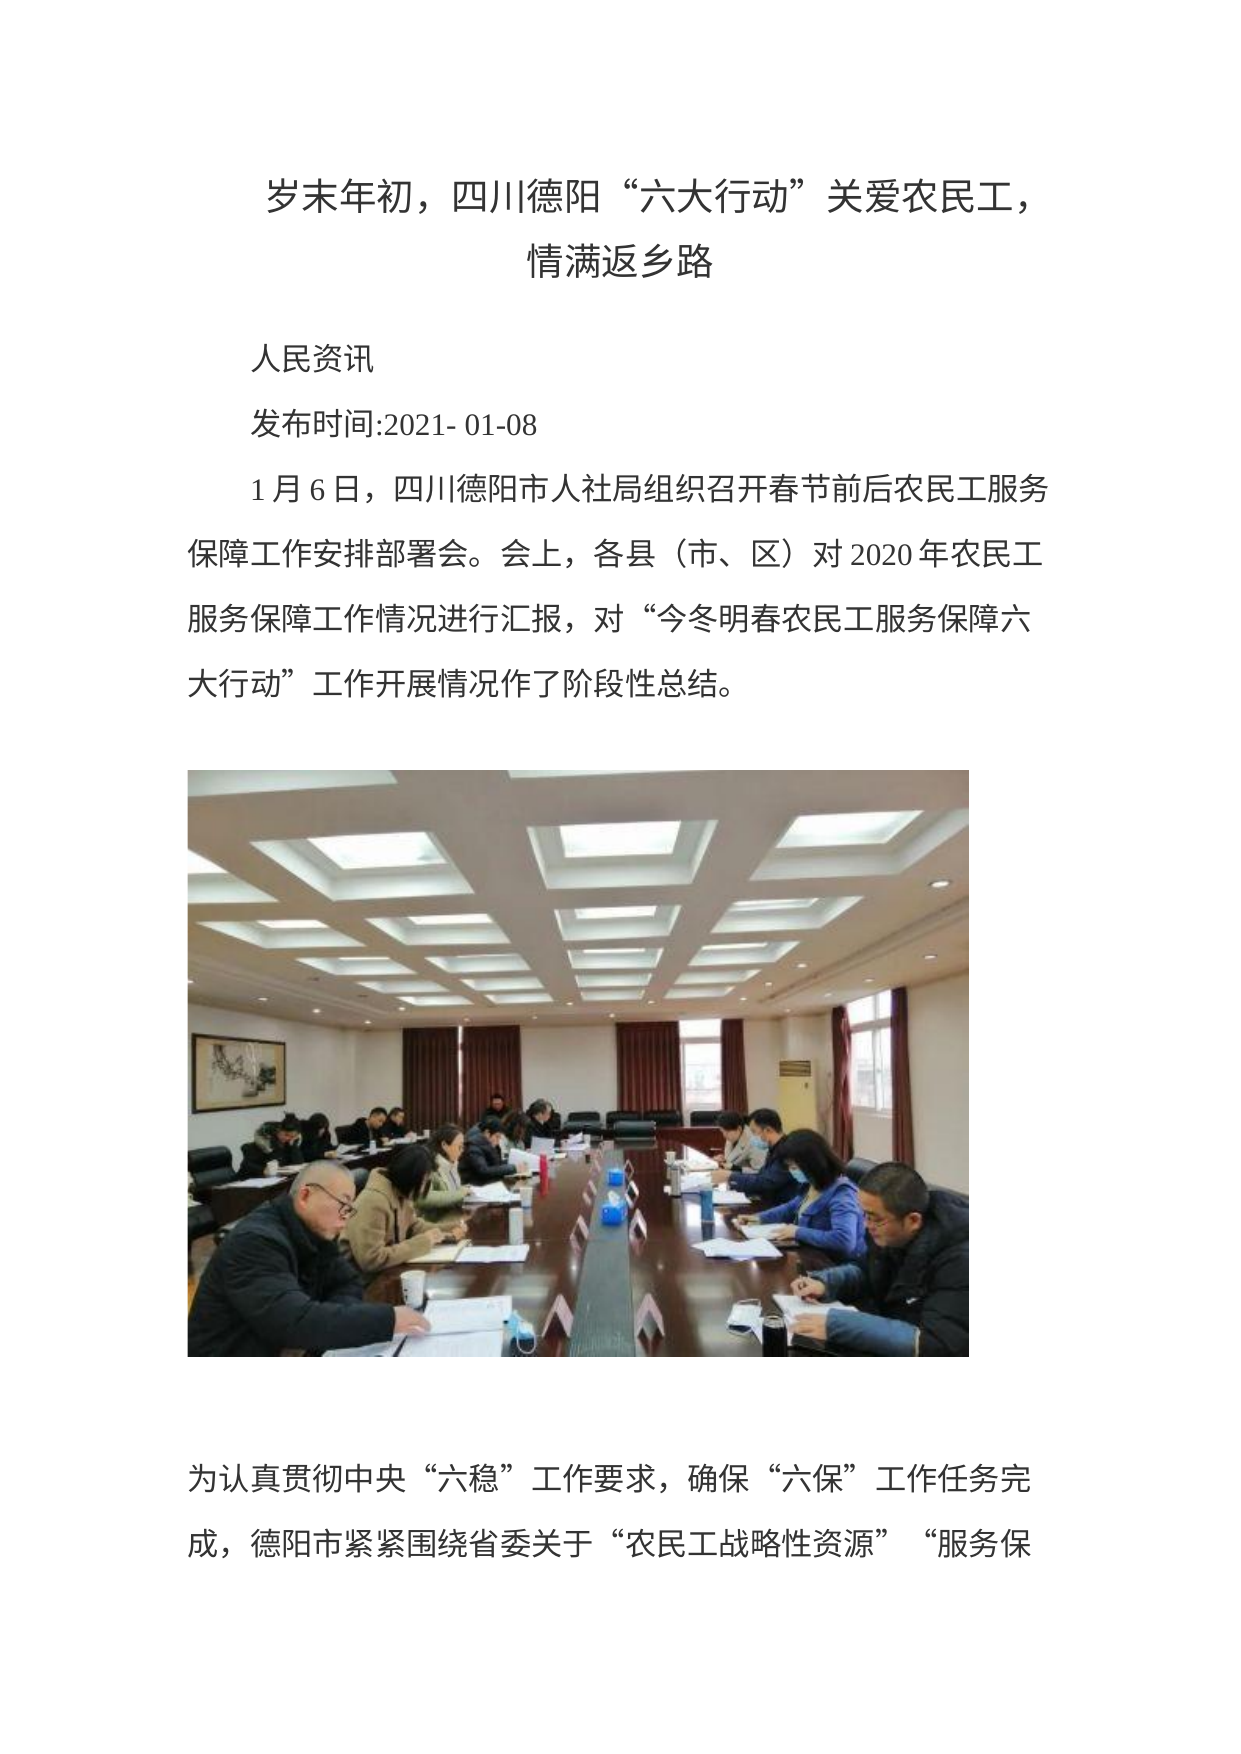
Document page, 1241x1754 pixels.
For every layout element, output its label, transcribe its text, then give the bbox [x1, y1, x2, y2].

text 人民资讯 [187, 324, 1053, 389]
text 岁末年初，四川德阳“六大行动”关爱农民工，情满返乡路 [187, 162, 1053, 292]
text 1月6日，四川德阳市人社局组织召开春节前后农民工服务保障工作安排部署会。会上，各县（市、区）对2020年农民工服务保障工作情况进行汇报，对“今冬明春农民工服务保障六大行动”工作开展情况作了阶段性总结。 [187, 454, 1053, 714]
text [187, 1444, 1053, 1574]
text 发布时间:2021- 01-08 [187, 389, 1053, 454]
picture [187, 770, 969, 1357]
